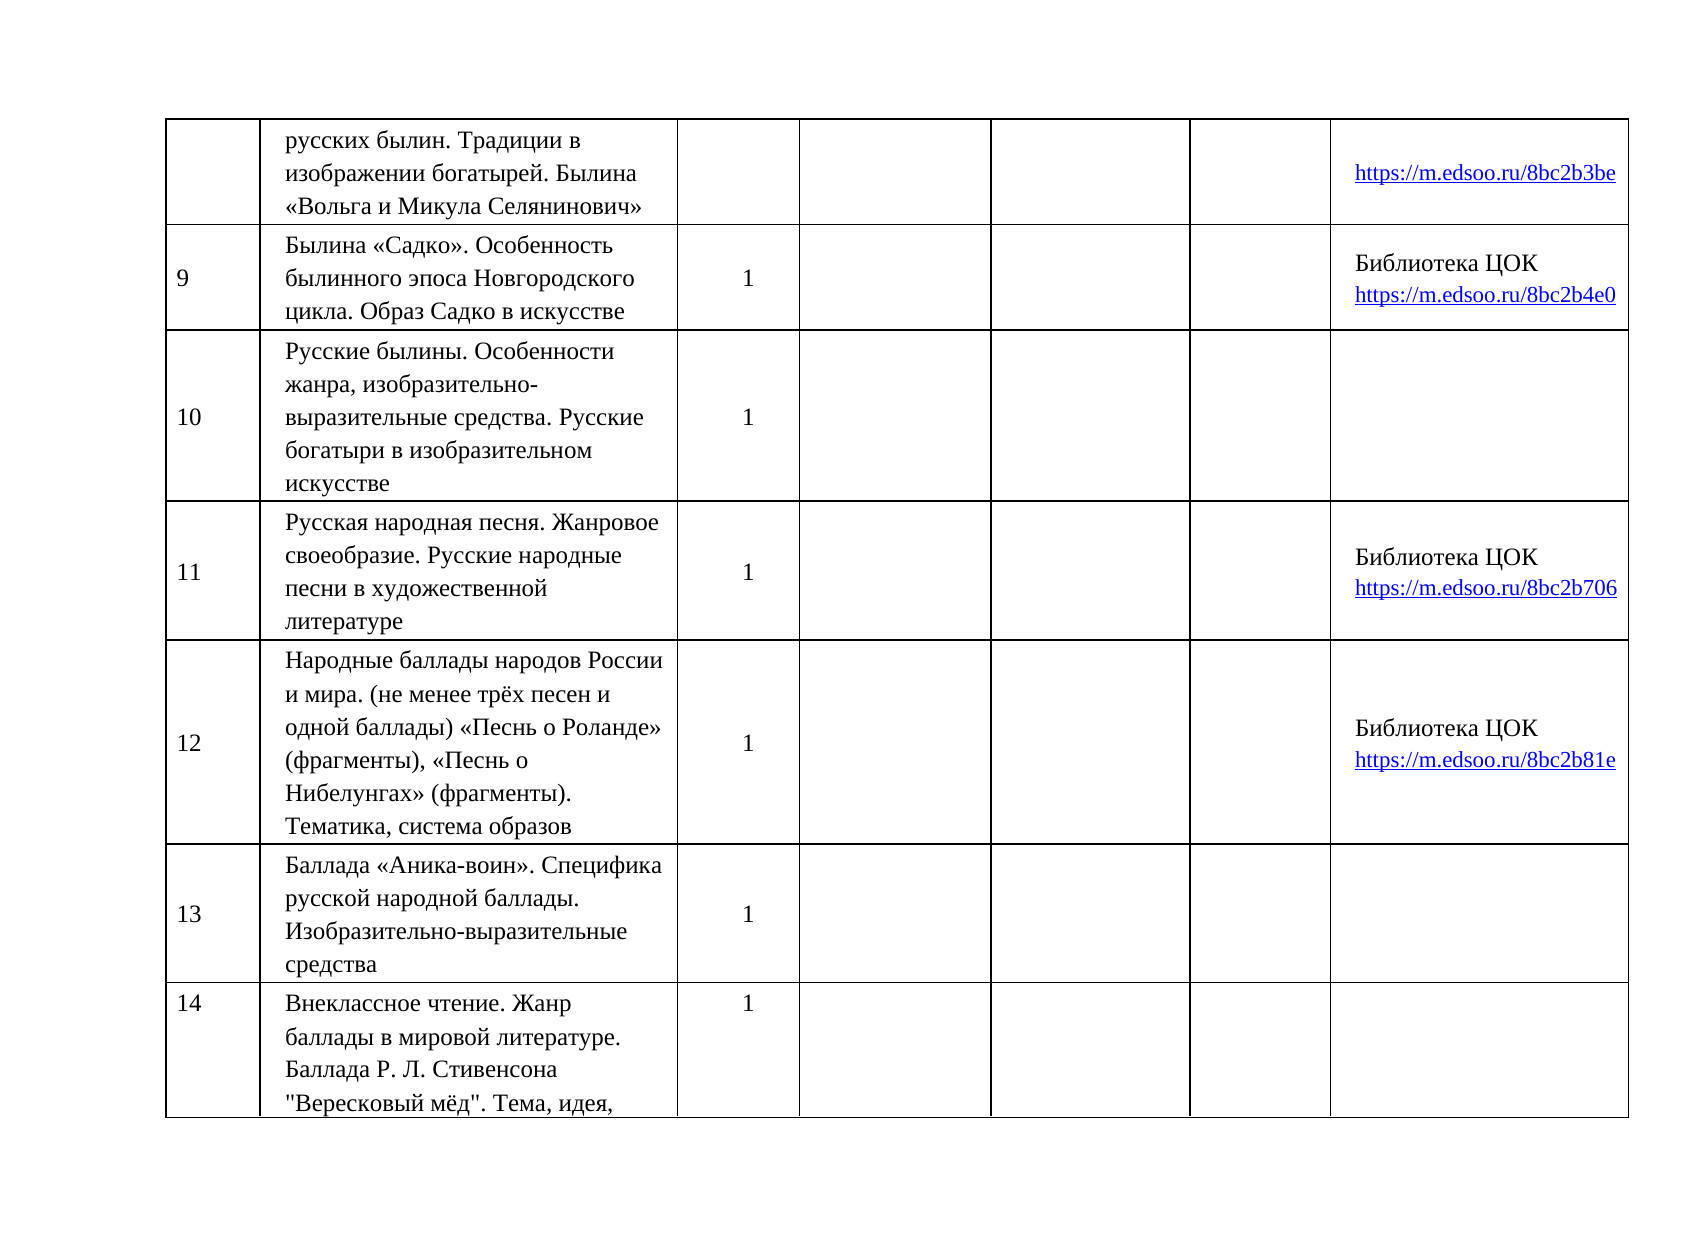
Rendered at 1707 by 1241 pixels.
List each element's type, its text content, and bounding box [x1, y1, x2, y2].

table_cell [1191, 641, 1330, 843]
table_cell 1 [678, 983, 799, 1116]
table_cell Народные баллады народов России и мира. (не менее трёх песен и одной баллады) «Песнь о Роланде» (фрагменты), «Песнь о Нибелунгах» (фрагменты). Тематика, система образов [261, 641, 677, 843]
table_cell 11 [167, 502, 259, 639]
table_cell 1 [678, 502, 799, 639]
table_cell Библиотека ЦОК https://m.edsoo.ru/8bc2b81e [1331, 641, 1628, 843]
table_cell [992, 120, 1189, 223]
table_cell [800, 120, 990, 223]
table_cell Былина «Садко». Особенность былинного эпоса Новгородского цикла. Образ Садко в искусстве [261, 225, 677, 329]
table_cell 8 [167, 120, 259, 223]
table_cell [992, 845, 1189, 982]
table_cell Русские былины. Особенности жанра, изобразительно-выразительные средства. Русские богатыри в изобразительном искусстве [261, 331, 677, 500]
table_cell Библиотека ЦОК https://m.edsoo.ru/8bc2b4e0 [1331, 225, 1628, 329]
table_cell [992, 983, 1189, 1116]
table_cell [800, 225, 990, 329]
table_cell 14 [167, 983, 259, 1116]
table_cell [261, 120, 677, 223]
table_cell [1191, 225, 1330, 329]
table_cell [1191, 502, 1330, 639]
table_cell [1331, 331, 1628, 500]
table_cell 1 [678, 641, 799, 843]
table_cell Баллада «Аника-воин». Специфика русской народной баллады. Изобразительно-выразительные средства [261, 845, 677, 982]
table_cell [1331, 120, 1628, 223]
table_cell [800, 641, 990, 843]
table_cell Библиотека ЦОК https://m.edsoo.ru/8bc2b706 [1331, 502, 1628, 639]
table_cell 12 [167, 641, 259, 843]
table_cell 1 [678, 331, 799, 500]
table_cell 9 [167, 225, 259, 329]
table_cell 1 [678, 845, 799, 982]
table_cell [992, 641, 1189, 843]
table_cell 10 [167, 331, 259, 500]
table_cell [800, 502, 990, 639]
table_cell [992, 502, 1189, 639]
table_cell 1 [678, 120, 799, 223]
table_cell [992, 331, 1189, 500]
table_cell 13 [167, 845, 259, 982]
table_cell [261, 983, 677, 1116]
table_cell [1191, 983, 1330, 1116]
table_cell [800, 983, 990, 1116]
table_cell Русская народная песня. Жанровое своеобразие. Русские народные песни в художественной литературе [261, 502, 677, 639]
table_cell [1191, 331, 1330, 500]
table_cell [1191, 845, 1330, 982]
table_cell [1191, 120, 1330, 223]
table_cell 1 [678, 225, 799, 329]
table_cell [800, 845, 990, 982]
table_cell [800, 331, 990, 500]
table_cell [992, 225, 1189, 329]
table_cell [1331, 983, 1628, 1116]
table_cell [1331, 845, 1628, 982]
